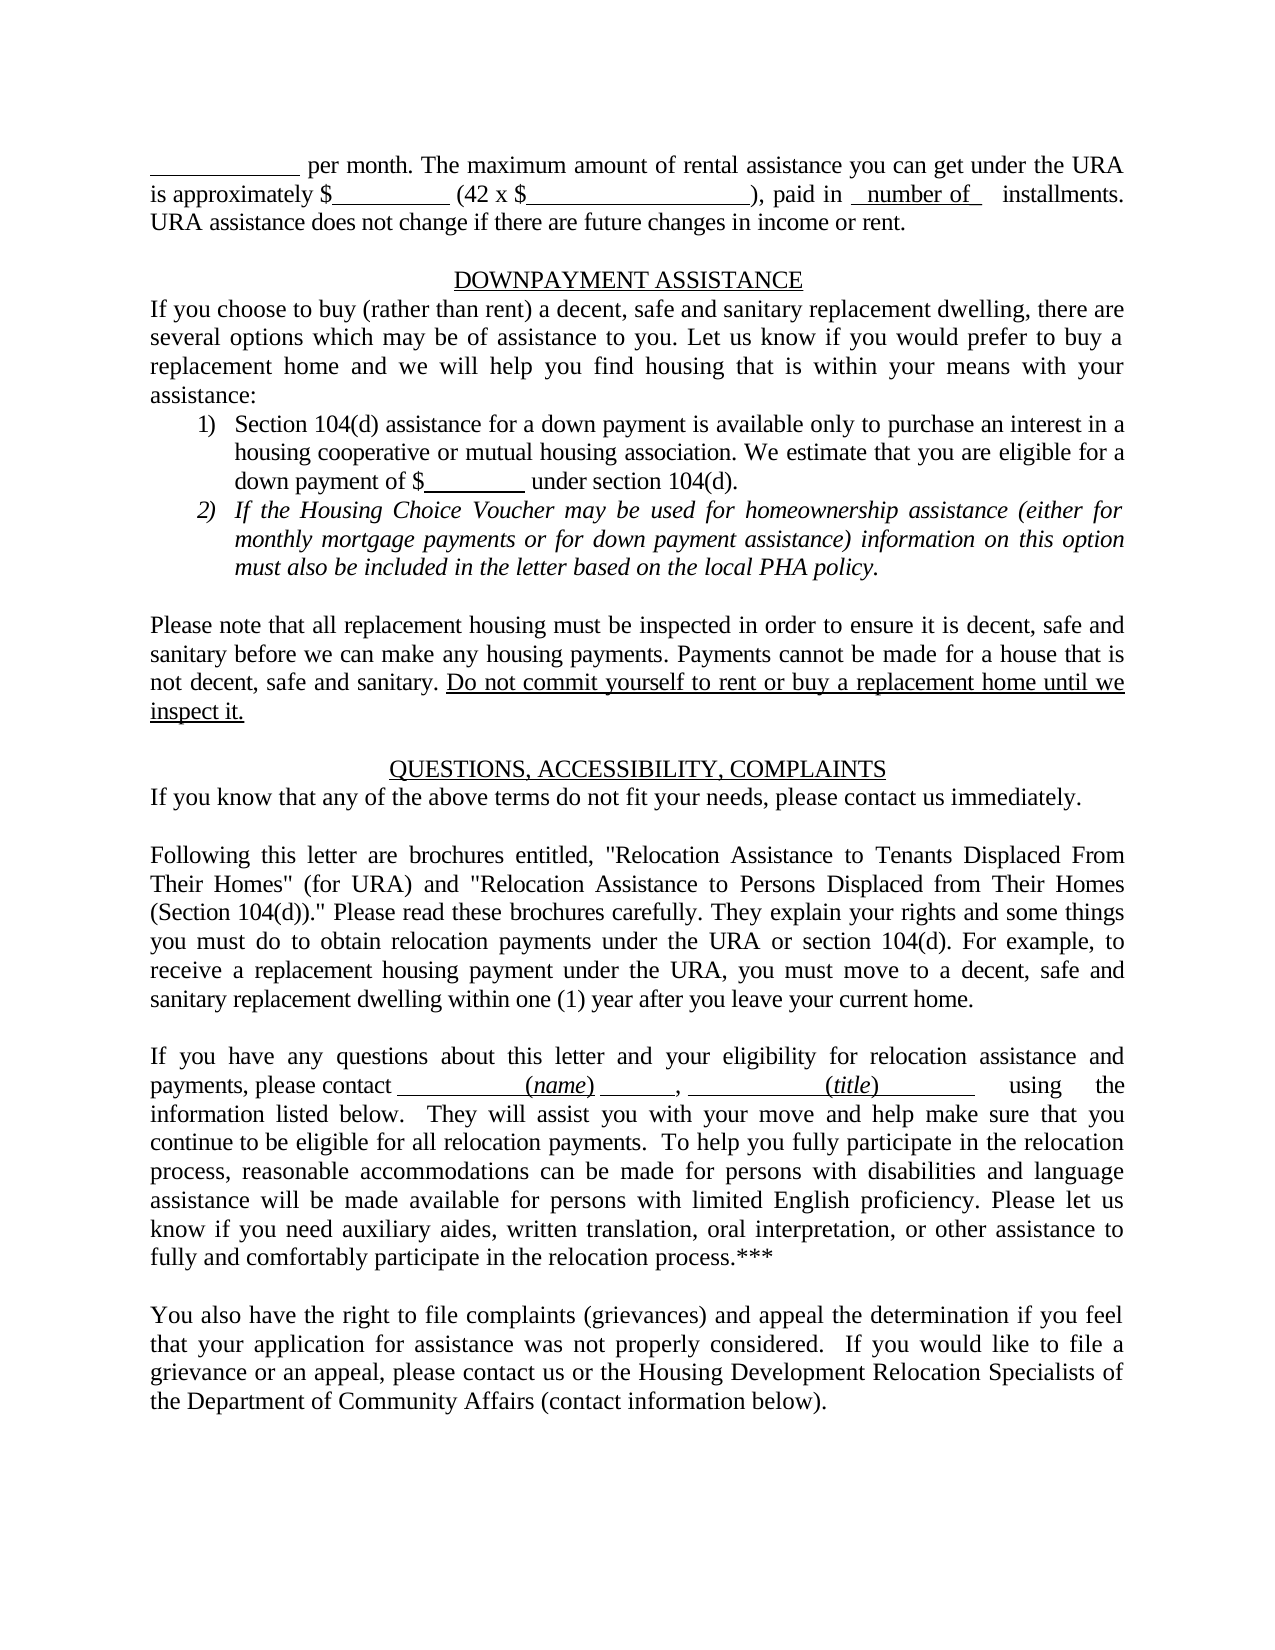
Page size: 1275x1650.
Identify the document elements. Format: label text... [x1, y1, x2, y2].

text QUESTIONS, ACCESSIBILITY, COMPLAINTS [150, 754, 1126, 782]
text Please note that all replacement housing must be inspected in order to ensure it is decent, safe and sanitary before we can make any housing payments. Payments cannot be made for a house that is not decent, safe and sanitary. Do not commit yourself to rent or buy a replacement home until we inspect it. [150, 610, 1125, 725]
text You also have the right to file complaints (grievances) and appeal the determination if you feel that your application for assistance was not properly considered. If you would like to file a grievance or an appeal, please contact us or the Housing Development Relocation Specialists of the Department of Community Affairs (contact information below). [150, 1300, 1125, 1415]
list Section 104(d) assistance for a down payment is available only to purchase an interest in a housing cooperative or mutual housing association. We estimate that you are eligible for a down payment of $ under section 104(d). [197, 409, 1125, 495]
text DOWNPAYMENT ASSISTANCE [150, 265, 1107, 294]
text If you have any questions about this letter and your eligibility for relocation assistance and payments, please contact (name) , (title) using the information listed below. They will assist you with your move and help make sure that you continue to be eligible for all relocation payments. To help you fully participate in the relocation process, reasonable accommodations can be made for persons with disabilities and language assistance will be made available for persons with limited English proficiency. Please let us know if you need auxiliary aides, written translation, oral interpretation, or other assistance to fully and comfortably participate in the relocation process.*** [150, 1041, 1125, 1271]
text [150, 150, 1125, 236]
text Following this letter are brochures entitled, "Relocation Assistance to Tenants Displaced From Their Homes" (for URA) and "Relocation Assistance to Persons Displaced from Their Homes (Section 104(d))." Please read these brochures carefully. They explain your rights and some things you must do to obtain relocation payments under the URA or section 104(d). For example, to receive a replacement housing payment under the URA, you must move to a decent, safe and sanitary replacement dwelling within one (1) year after you leave your current home. [150, 840, 1125, 1012]
text If you choose to buy (rather than rent) a decent, safe and sanitary replacement dwelling, there are several options which may be of assistance to you. Let us know if you would prefer to buy a replacement home and we will help you find housing that is within your means with your assistance: [150, 294, 1125, 409]
list If the Housing Choice Voucher may be used for homeownership assistance (either for monthly mortgage payments or for down payment assistance) information on this option must also be included in the letter based on the local PHA policy. [197, 495, 1125, 581]
list If you know that any of the above terms do not fit your needs, please contact us immediately. [150, 782, 1125, 811]
